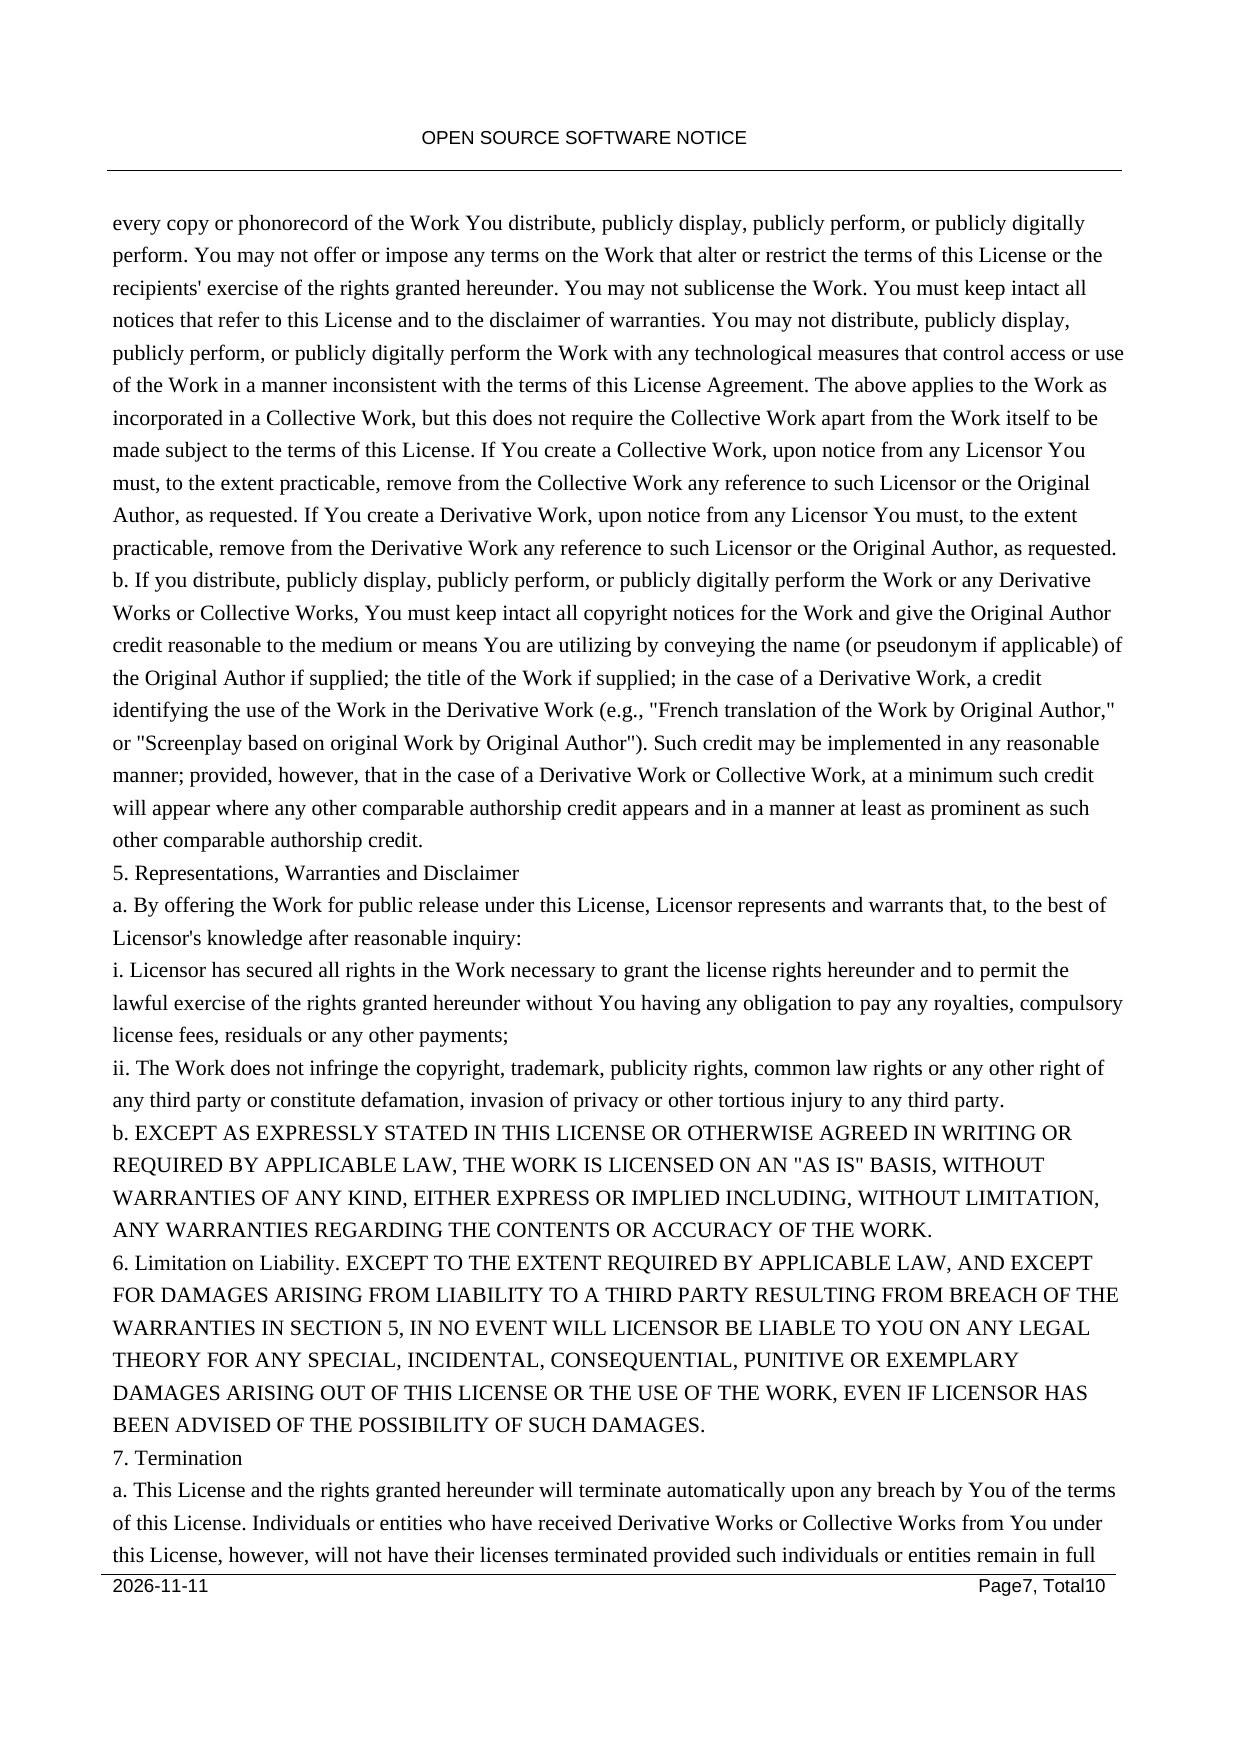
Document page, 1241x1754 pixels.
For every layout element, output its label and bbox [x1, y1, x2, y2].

text [112, 206, 1128, 1571]
